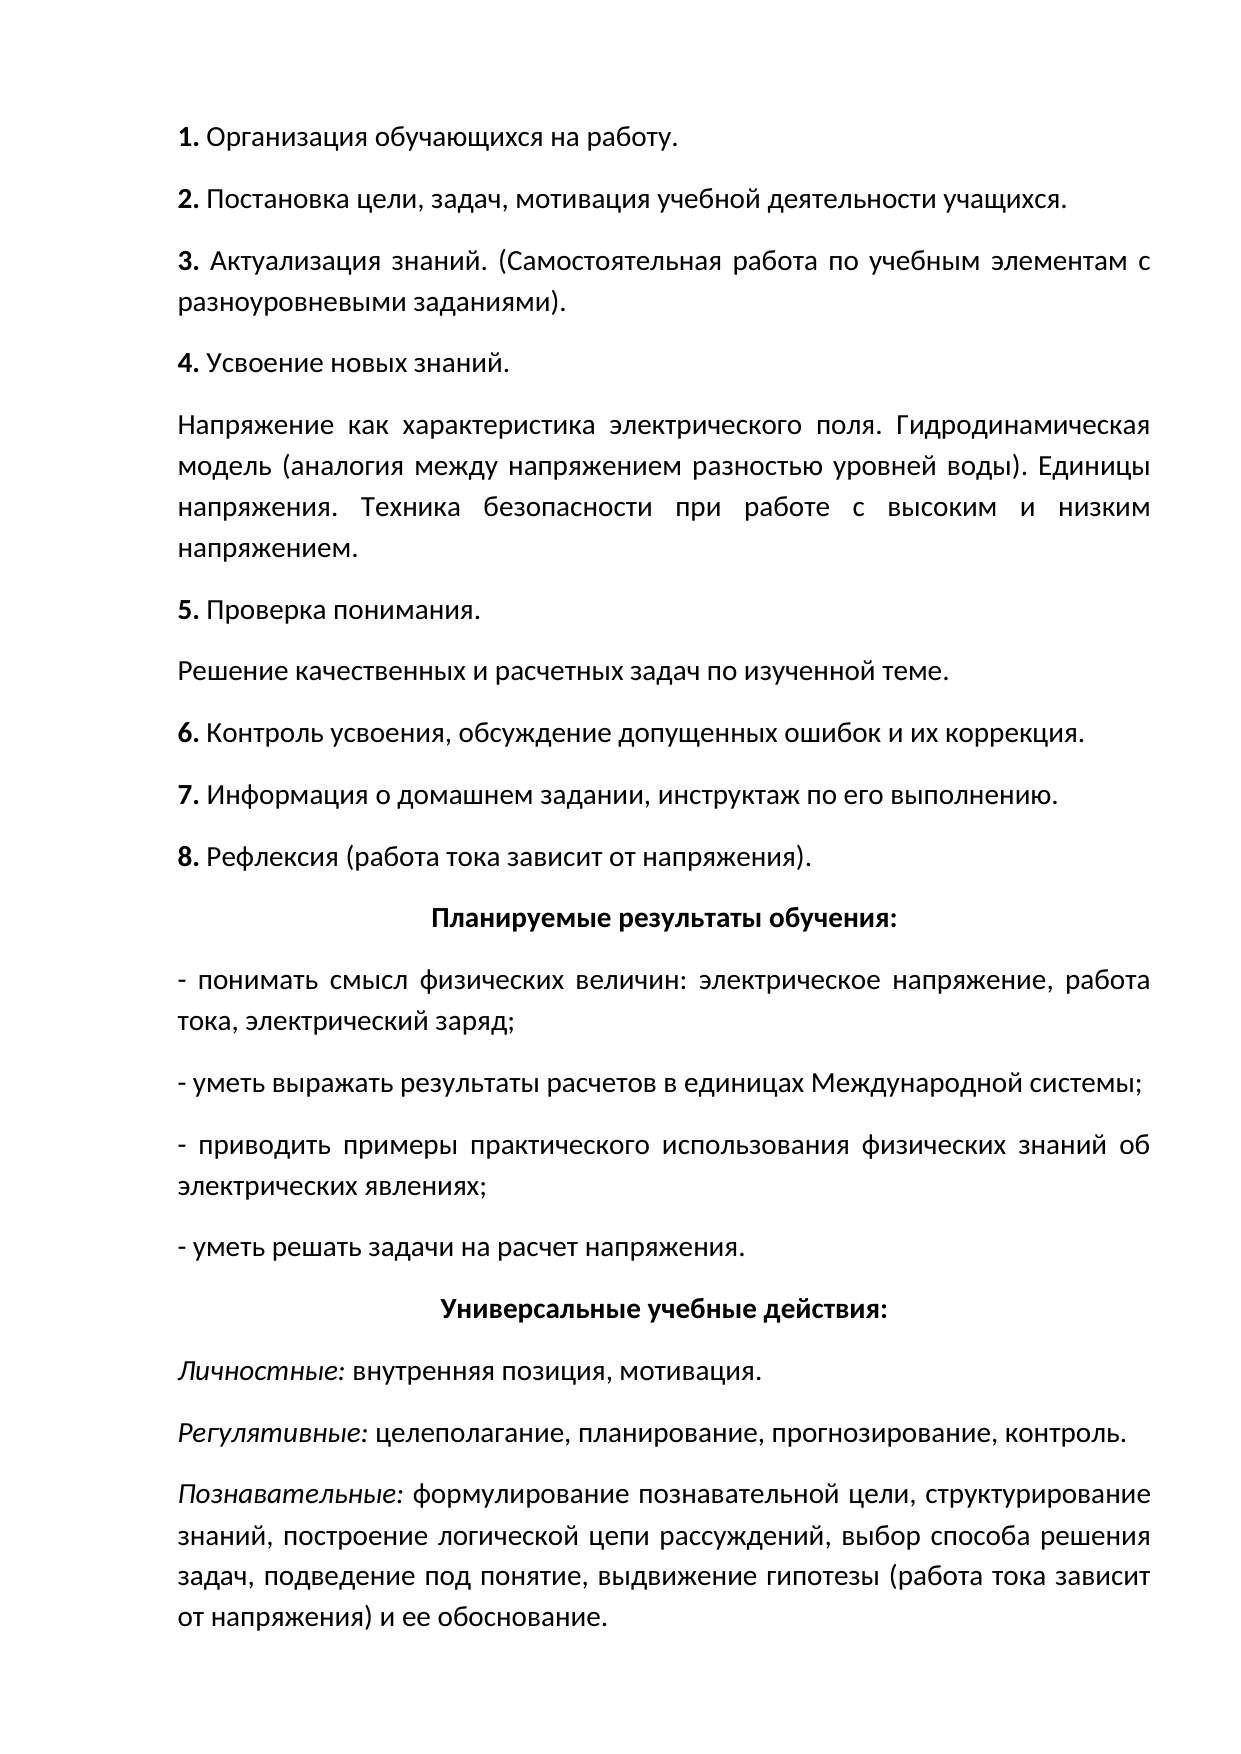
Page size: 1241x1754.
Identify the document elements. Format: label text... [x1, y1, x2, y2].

text Познавательные: формулирование познавательной цели, структурирование знаний, построение логической цепи рассуждений, выбор способа решения задач, подведение под понятие, выдвижение гипотезы (работа тока зависит от напряжения) и ее обоснование. [177, 1476, 1152, 1634]
text Планируемые результаты обучения: [177, 899, 1152, 935]
text - приводить примеры практического использования физических знаний об электрических явлениях; [177, 1126, 1152, 1202]
text Личностные: внутренняя позиция, мотивация. [177, 1352, 1152, 1388]
text 4. Усвоение новых знаний. [177, 344, 1152, 380]
text 7. Информация о домашнем задании, инструктаж по его выполнению. [177, 776, 1152, 812]
text 8. Рефлексия (работа тока зависит от напряжения). [177, 838, 1152, 873]
text - уметь выражать результаты расчетов в единицах Международной системы; [177, 1064, 1152, 1100]
text 6. Контроль усвоения, обсуждение допущенных ошибок и их коррекция. [177, 714, 1152, 750]
text 3. Актуализация знаний. (Самостоятельная работа по учебным элементам с разноуровневыми заданиями). [177, 242, 1152, 318]
text Напряжение как характеристика электрического поля. Гидродинамическая модель (аналогия между напряжением разностью уровней воды). Единицы напряжения. Техника безопасности при работе с высоким и низким напряжением. [177, 406, 1152, 564]
text 5. Проверка понимания. [177, 591, 1152, 626]
text Регулятивные: целеполагание, планирование, прогнозирование, контроль. [177, 1414, 1152, 1449]
text 2. Постановка цели, задач, мотивация учебной деятельности учащихся. [177, 180, 1152, 216]
text 1. Организация обучающихся на работу. [177, 118, 1152, 154]
text - уметь решать задачи на расчет напряжения. [177, 1228, 1152, 1264]
text Универсальные учебные действия: [177, 1290, 1152, 1326]
text - понимать смысл физических величин: электрическое напряжение, работа тока, электрический заряд; [177, 961, 1152, 1038]
text Решение качественных и расчетных задач по изученной теме. [177, 652, 1152, 688]
